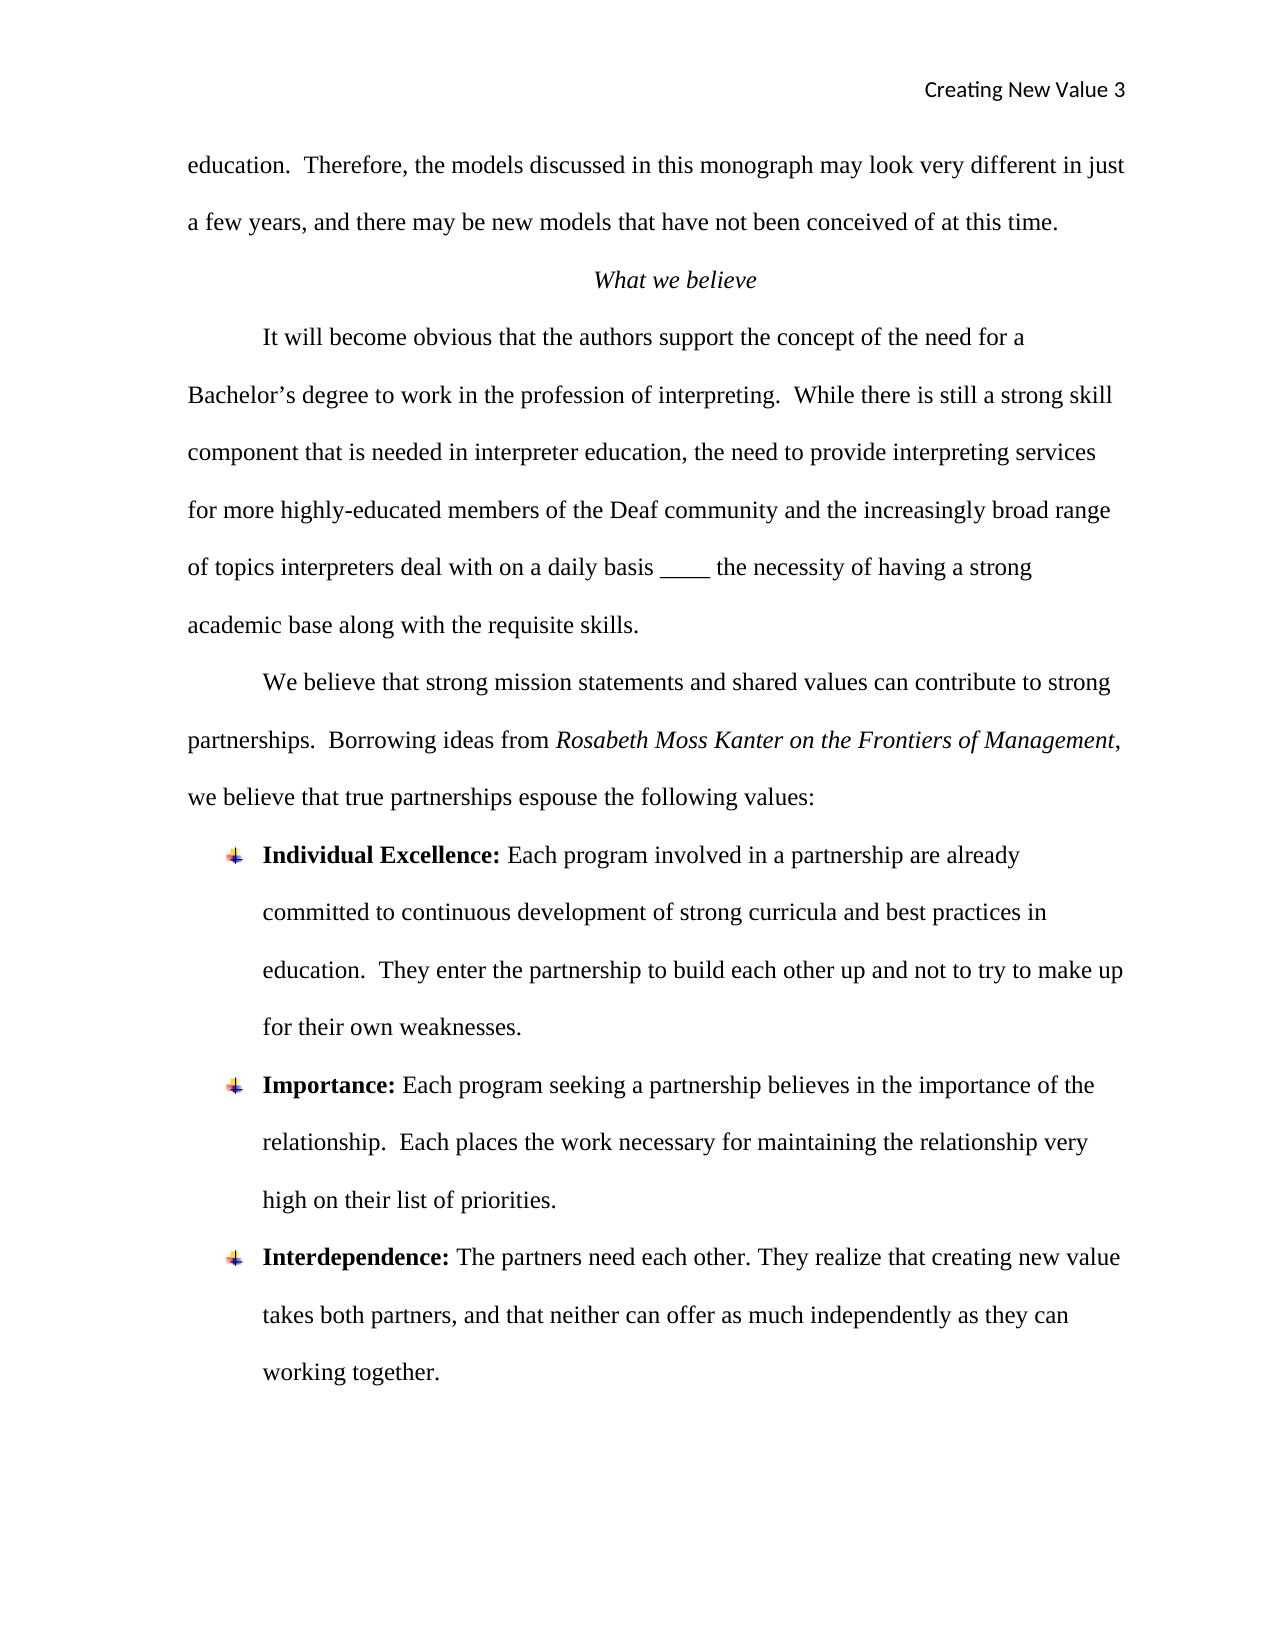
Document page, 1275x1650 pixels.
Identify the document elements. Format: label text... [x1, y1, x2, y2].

list Importance: Each program seeking a partnership believes in the importance of the relationship. Each places the work necessary for maintaining the relationship very high on their list of priorities. [225, 1070, 1125, 1214]
picture [226, 1249, 243, 1266]
text It will become obvious that the authors support the concept of the need for a Bachelor’s degree to work in the profession of interpreting. While there is still a strong skill component that is needed in interpreter education, the need to provide interpreting services for more highly-educated members of the Deaf community and the increasingly broad range of topics interpreters deal with on a daily basis ____ the necessity of having a strong academic base along with the requisite skills. [187, 322, 1125, 639]
text We believe that strong mission statements and shared values can contribute to strong partnerships. Borrowing ideas from Rosabeth Moss Kanter on the Frontiers of Management, we believe that true partnerships espouse the following values: [187, 667, 1125, 811]
picture [226, 1076, 243, 1094]
picture [226, 846, 243, 864]
list Individual Excellence: Each program involved in a partnership are already committed to continuous development of strong curricula and best practices in education. They enter the partnership to build each other up and not to try to make up for their own weaknesses. [225, 840, 1125, 1041]
list Interdependence: The partners need each other. They realize that creating new value takes both partners, and that neither can offer as much independently as they can working together. [225, 1242, 1125, 1386]
text What we believe [187, 265, 1125, 294]
